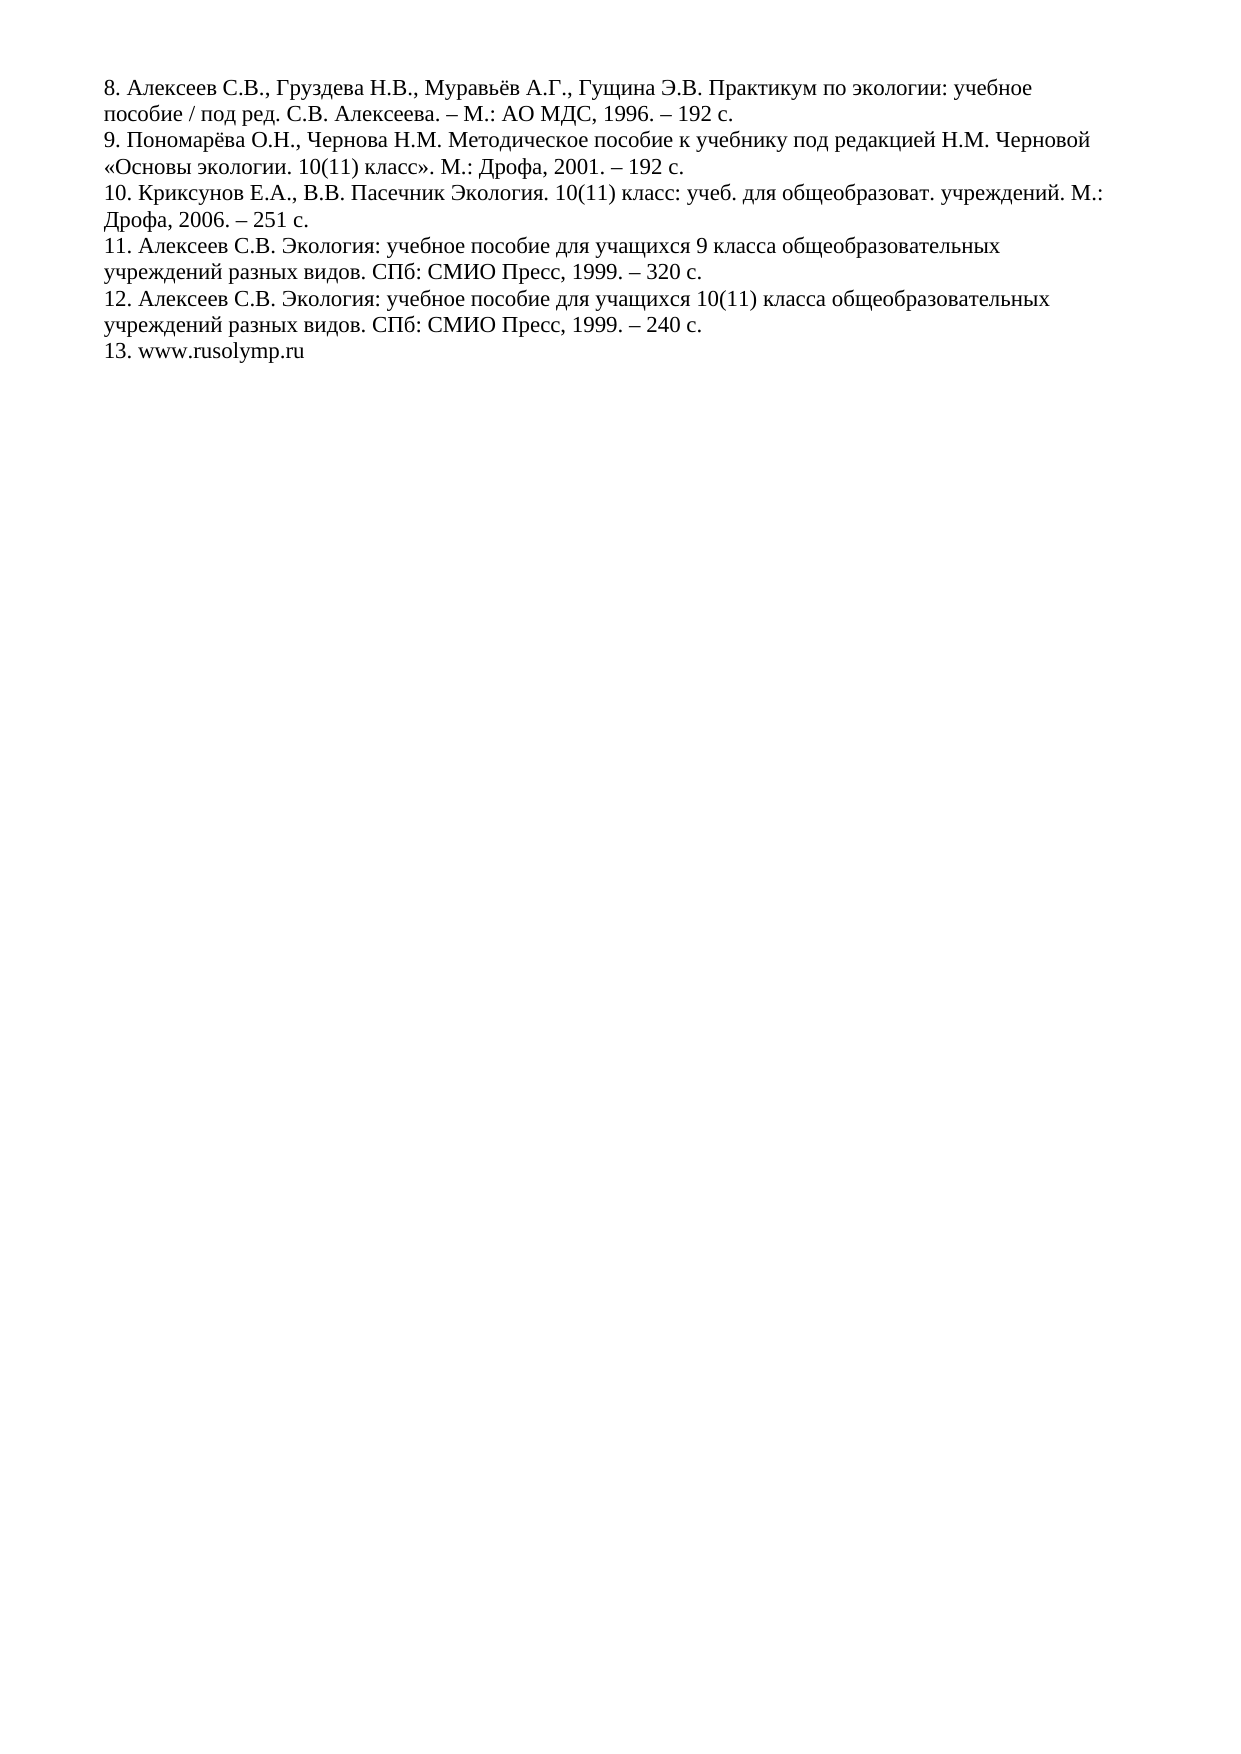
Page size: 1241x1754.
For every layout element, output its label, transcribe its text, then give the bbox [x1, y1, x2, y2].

text 13. www.rusolymp.ru [103, 337, 1107, 364]
text 10. Криксунов Е.А., В.В. Пасечник Экология. 10(11) класс: учеб. для общеобразоват. учреждений. М.: Дрофа, 2006. – 251 с. [103, 179, 1107, 232]
text 8. Алексеев С.В., Груздева Н.В., Муравьёв А.Г., Гущина Э.В. Практикум по экологии: учебное пособие / под ред. С.В. Алексеева. – М.: АО МДС, 1996. – 192 с. [103, 74, 1107, 127]
text 9. Пономарёва О.Н., Чернова Н.М. Методическое пособие к учебнику под редакцией Н.М. Черновой «Основы экологии. 10(11) класс». М.: Дрофа, 2001. – 192 с. [103, 127, 1107, 179]
text 11. Алексеев С.В. Экология: учебное пособие для учащихся 9 класса общеобразовательных учреждений разных видов. СПб: СМИО Пресс, 1999. – 320 с. [103, 232, 1107, 285]
text 12. Алексеев С.В. Экология: учебное пособие для учащихся 10(11) класса общеобразовательных учреждений разных видов. СПб: СМИО Пресс, 1999. – 240 с. [103, 285, 1107, 337]
